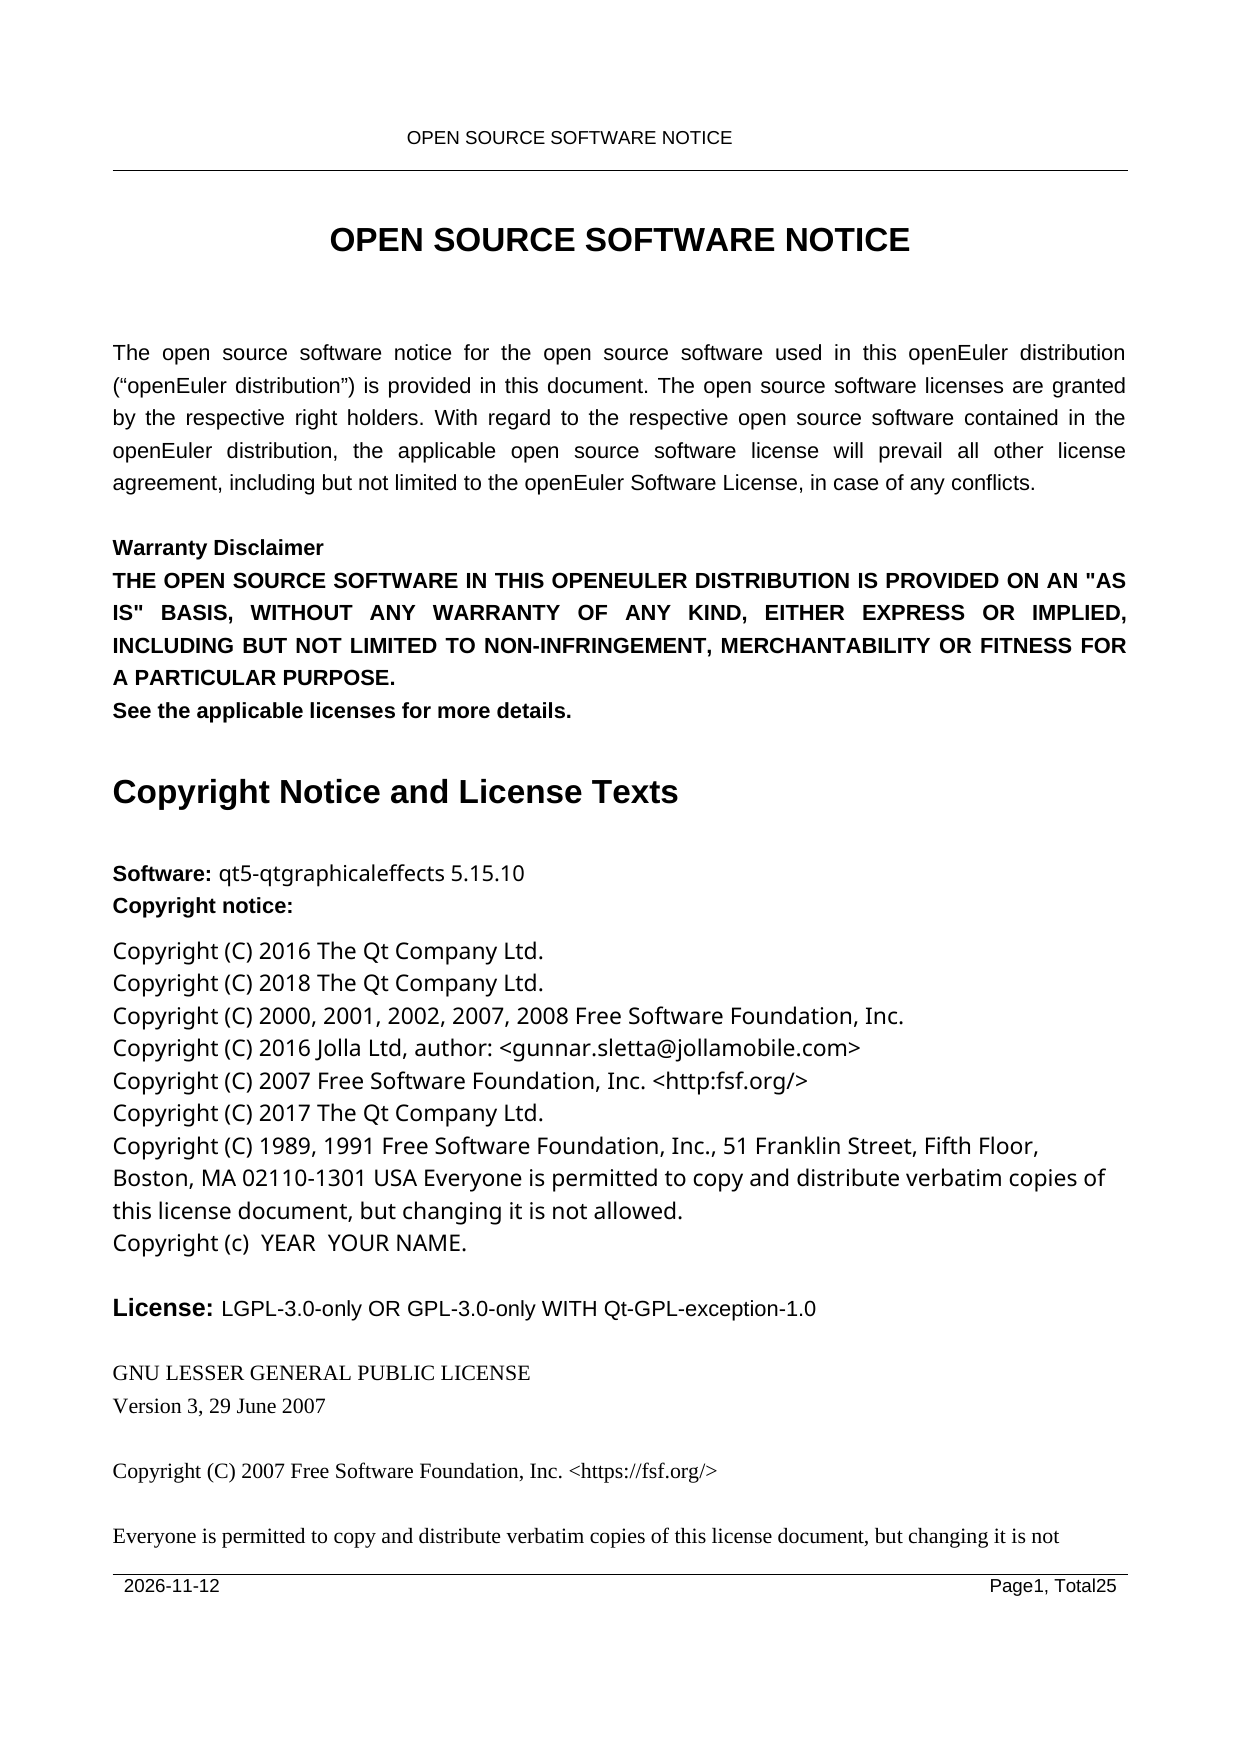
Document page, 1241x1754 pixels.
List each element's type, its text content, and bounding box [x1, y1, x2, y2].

text OPEN SOURCE SOFTWARE NOTICE [112, 206, 1128, 271]
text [112, 1519, 1128, 1551]
text Copyright (C) 2016 The Qt Company Ltd. Copyright (C) 2018 The Qt Company Ltd. Copyright (C) 2000, 2001, 2002, 2007, 2008 Free Software Foundation, Inc. Copyright (C) 2016 Jolla Ltd, author: <gunnar.sletta@jollamobile.com> Copyright (C) 2007 Free Software Foundation, Inc. <http:fsf.org/> Copyright (C) 2017 The Qt Company Ltd. Copyright (C) 1989, 1991 Free Software Foundation, Inc., 51 Franklin Street, Fifth Floor, Boston, MA 02110-1301 USA Everyone is permitted to copy and distribute verbatim copies of this license document, but changing it is not allowed. Copyright (c) YEAR YOUR NAME. [112, 934, 1128, 1291]
text The open source software notice for the open source software used in this openEuler distribution (“openEuler distribution”) is provided in this document. The open source software licenses are granted by the respective right holders. With regard to the respective open source software contained in the openEuler distribution, the applicable open source software license will prevail all other license agreement, including but not limited to the openEuler Software License, in case of any conflicts. [112, 336, 1128, 499]
text THE OPEN SOURCE SOFTWARE IN THIS OPENEULER DISTRIBUTION IS PROVIDED ON AN "AS IS" BASIS, WITHOUT ANY WARRANTY OF ANY KIND, EITHER EXPRESS OR IMPLIED, INCLUDING BUT NOT LIMITED TO NON-INFRINGEMENT, MERCHANTABILITY OR FITNESS FOR A PARTICULAR PURPOSE. See the applicable licenses for more details. [112, 564, 1128, 726]
text Copyright (C) 2007 Free Software Foundation, Inc. <https://fsf.org/> [112, 1454, 1128, 1486]
text Version 3, 29 June 2007 [112, 1389, 1128, 1421]
text Copyright notice: [112, 889, 1128, 921]
text GNU LESSER GENERAL PUBLIC LICENSE [112, 1324, 1128, 1389]
title Software: qt5-qtgraphicaleffects 5.15.10 [112, 856, 1128, 889]
text Copyright Notice and License Texts [112, 759, 1128, 824]
text License: LGPL-3.0-only OR GPL-3.0-only WITH Qt-GPL-exception-1.0 [112, 1291, 1128, 1324]
text Warranty Disclaimer [112, 531, 1128, 564]
